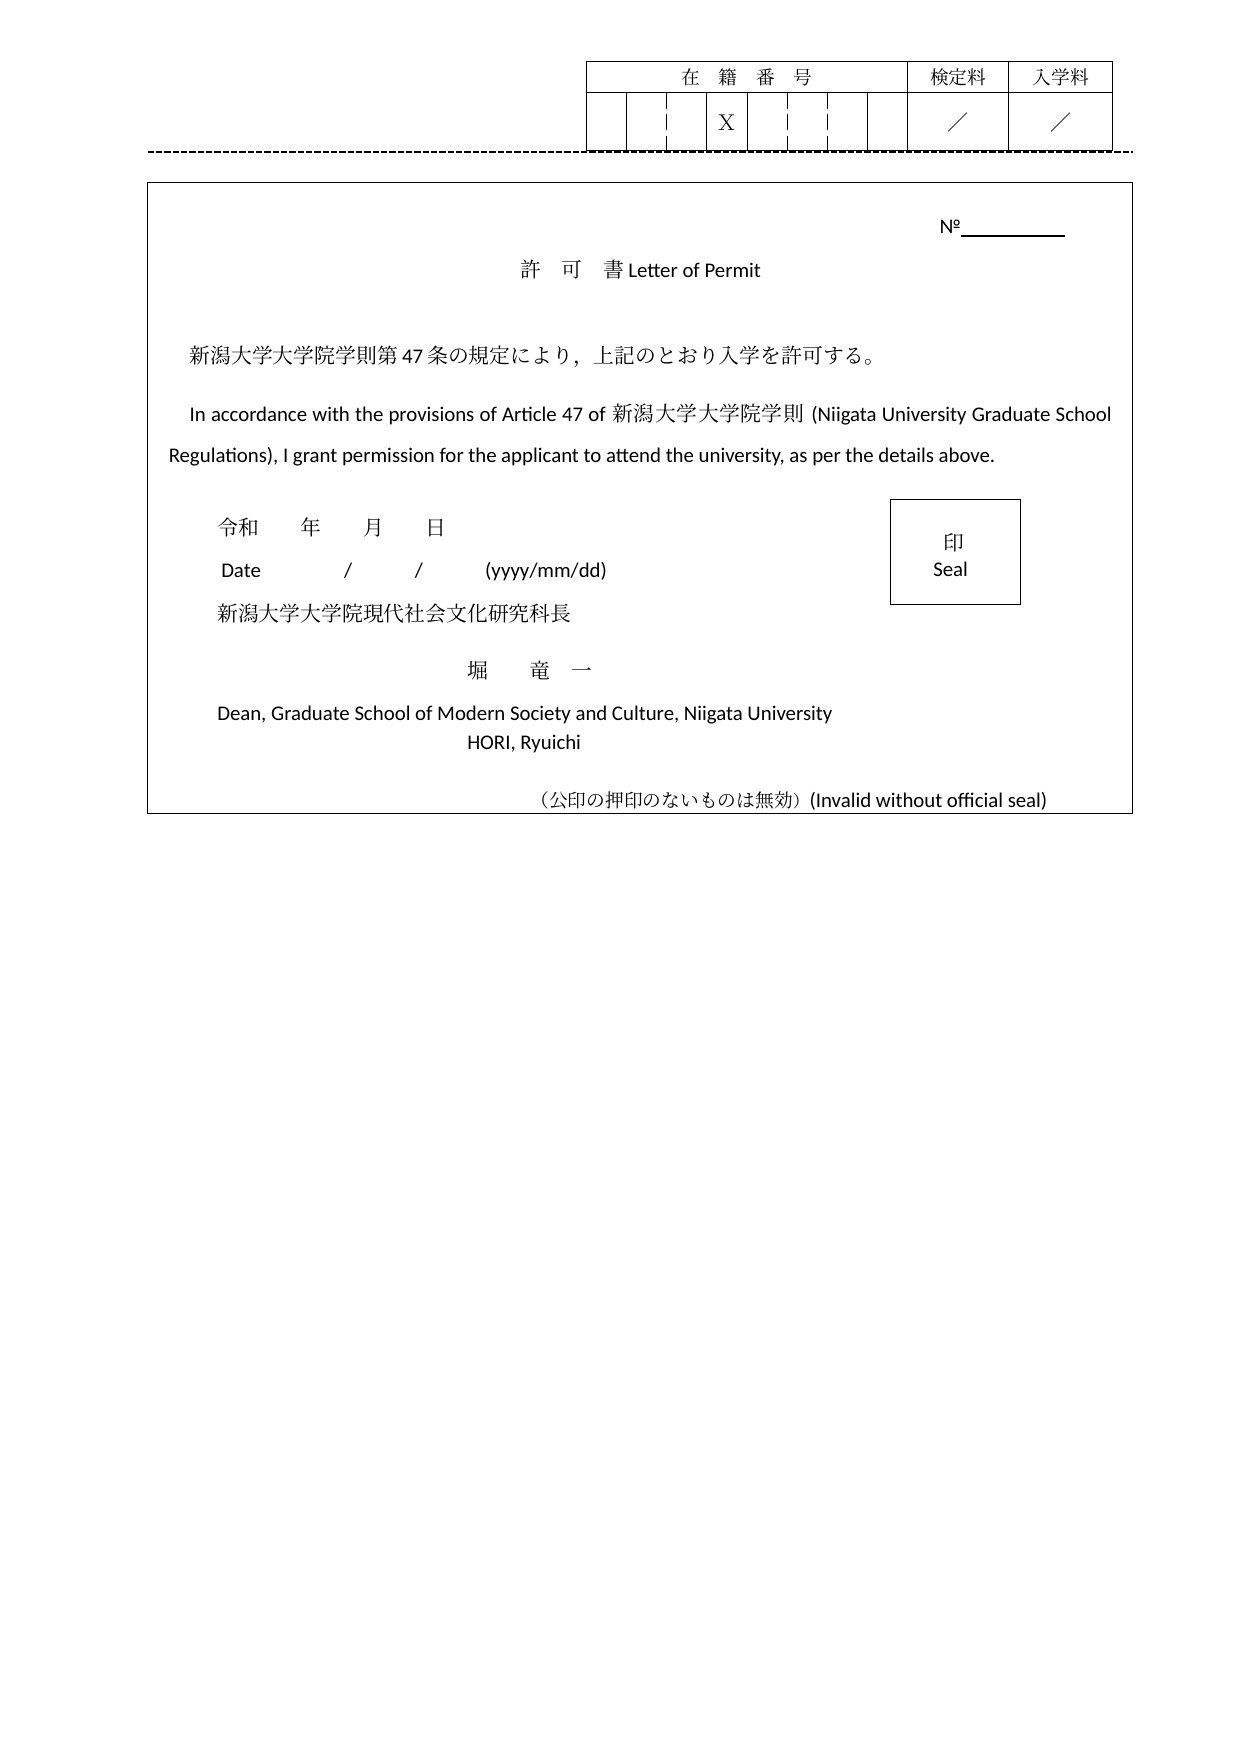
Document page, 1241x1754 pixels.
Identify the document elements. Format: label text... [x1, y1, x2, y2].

table_cell [627, 93, 666, 150]
table_header 検定料 [908, 62, 1008, 92]
table_header 在 籍 番 号 [587, 62, 907, 92]
table_header [148, 151, 1133, 182]
table_cell [868, 93, 907, 150]
table_cell [827, 93, 867, 150]
table_cell ／ [1009, 93, 1112, 150]
table_cell [587, 93, 626, 150]
table_cell ／ [908, 93, 1008, 150]
table_cell № 許 可 書Letter of Permit 新潟大学大学院学則第47条の規定により，上記のとおり入学を許可する。 In accordance with the provisions of Article 47 of 新潟大学大学院学則 (Niigata University Graduate School Regulations), I grant permission for the applicant to attend the university, as per the details above. 令和 年 月 日 Date / / (yyyy/mm/dd) 新潟大学大学院現代社会文化研究科長 堀 竜 一 Dean, Graduate School of Modern Society and Culture, Niigata University HORI, Ryuichi （公印の押印のないものは無効）(Invalid without official seal) [148, 183, 1132, 813]
table_cell [787, 93, 827, 150]
table_cell [748, 93, 787, 150]
table_header 入学料 [1009, 62, 1112, 92]
table_cell [666, 93, 706, 150]
table_cell Ｘ [707, 93, 747, 150]
